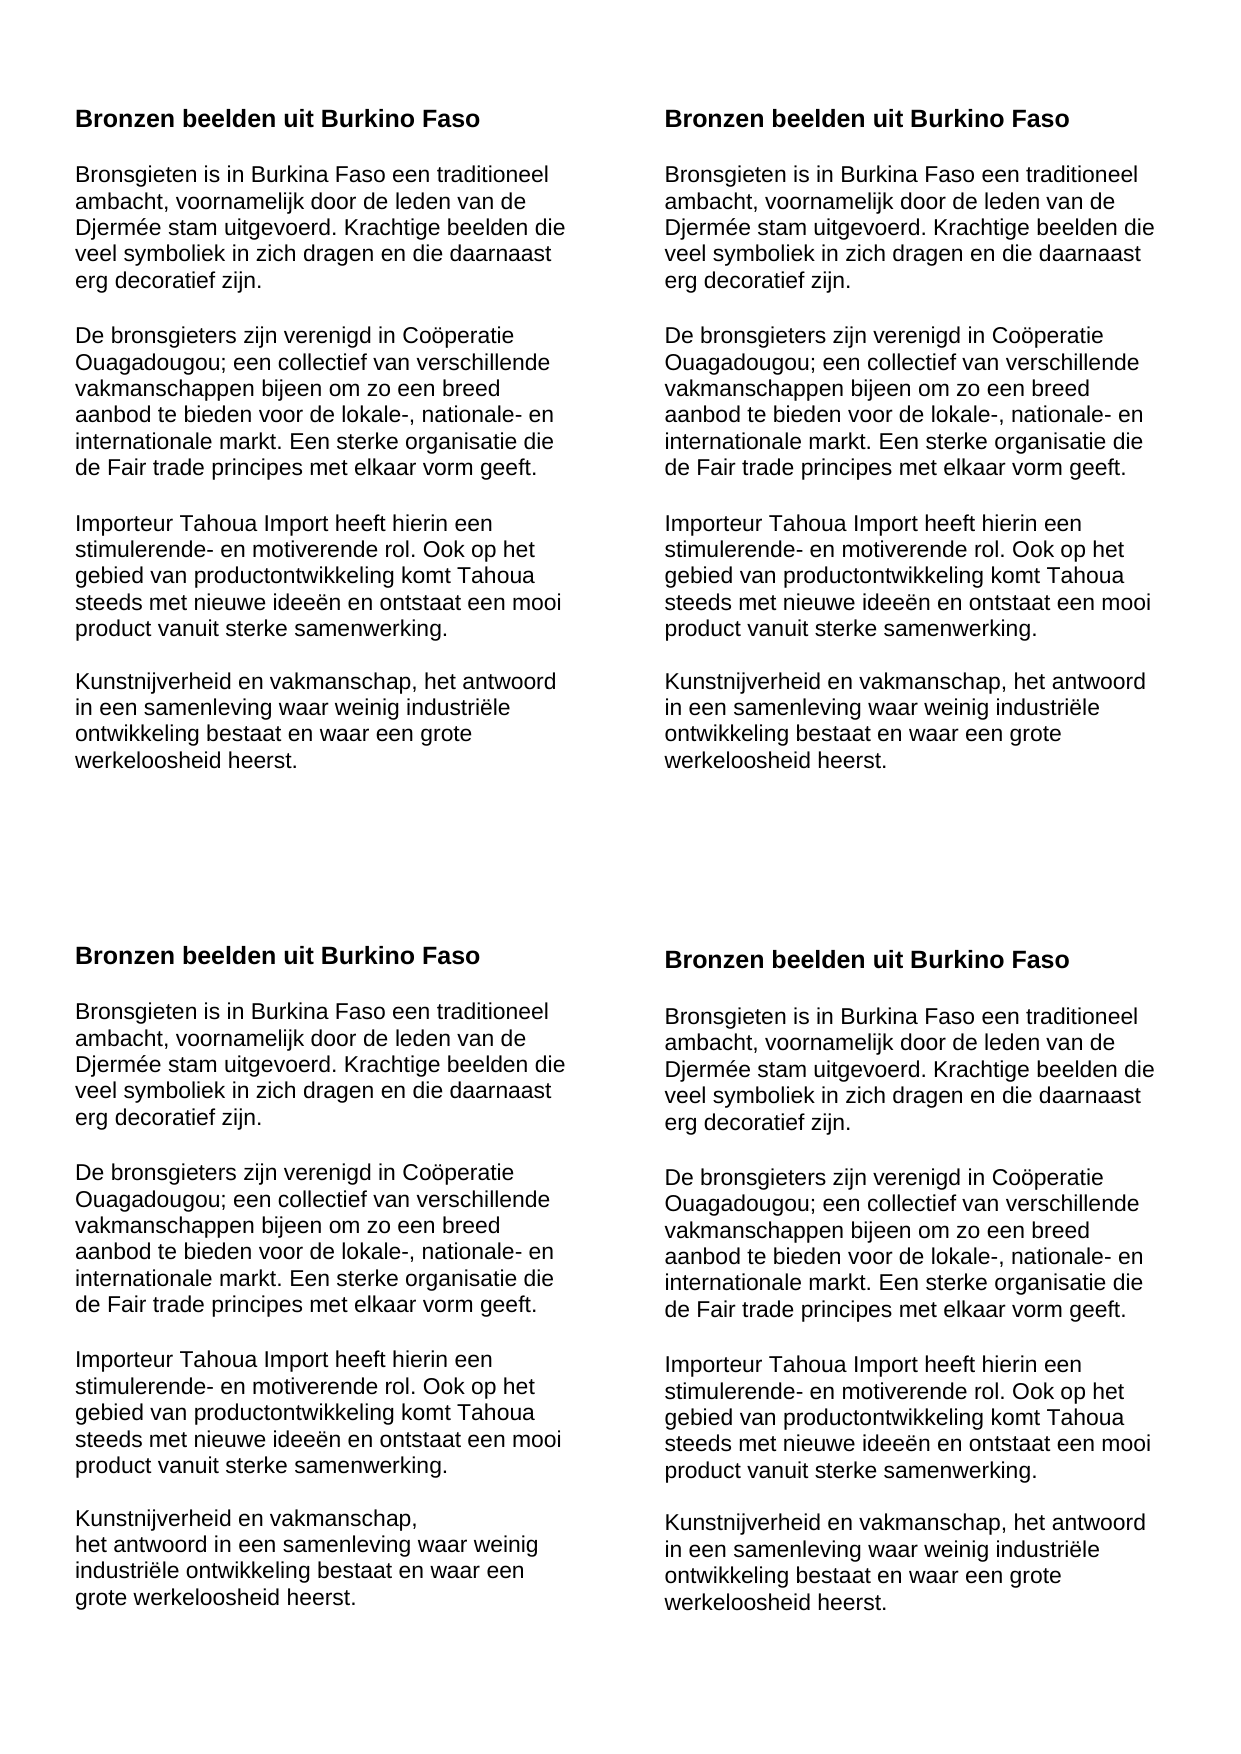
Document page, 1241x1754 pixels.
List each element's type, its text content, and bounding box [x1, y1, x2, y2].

text Kunstnijverheid en vakmanschap, het antwoord in een samenleving waar weinig industriële ontwikkeling bestaat en waar een grote werkeloosheid heerst. [664, 1509, 1165, 1615]
text het antwoord in een samenleving waar weinig industriële ontwikkeling bestaat en waar een grote werkeloosheid heerst. [75, 1531, 576, 1610]
text Bronzen beelden uit Burkino Faso [664, 946, 1165, 974]
text De bronsgieters zijn verenigd in Coöperatie Ouagadougou; een collectief van verschillende vakmanschappen bijeen om zo een breed aanbod te bieden voor de lokale-, nationale- en internationale markt. Een sterke organisatie die de Fair trade principes met elkaar vorm geeft. [664, 322, 1165, 480]
text Kunstnijverheid en vakmanschap, het antwoord in een samenleving waar weinig industriële ontwikkeling bestaat en waar een grote werkeloosheid heerst. [664, 668, 1165, 773]
text De bronsgieters zijn verenigd in Coöperatie Ouagadougou; een collectief van verschillende vakmanschappen bijeen om zo een breed aanbod te bieden voor de lokale-, nationale- en internationale markt. Een sterke organisatie die de Fair trade principes met elkaar vorm geeft. [75, 322, 576, 480]
text De bronsgieters zijn verenigd in Coöperatie Ouagadougou; een collectief van verschillende vakmanschappen bijeen om zo een breed aanbod te bieden voor de lokale-, nationale- en internationale markt. Een sterke organisatie die de Fair trade principes met elkaar vorm geeft. [75, 1159, 576, 1317]
text Bronzen beelden uit Burkino Faso [75, 941, 576, 969]
text Bronzen beelden uit Burkino Faso [664, 104, 1165, 132]
text Kunstnijverheid en vakmanschap, het antwoord in een samenleving waar weinig industriële ontwikkeling bestaat en waar een grote werkeloosheid heerst. [75, 668, 576, 773]
text De bronsgieters zijn verenigd in Coöperatie Ouagadougou; een collectief van verschillende vakmanschappen bijeen om zo een breed aanbod te bieden voor de lokale-, nationale- en internationale markt. Een sterke organisatie die de Fair trade principes met elkaar vorm geeft. [664, 1164, 1165, 1322]
text Kunstnijverheid en vakmanschap, [75, 1504, 576, 1531]
text Bronzen beelden uit Burkino Faso [75, 104, 576, 132]
